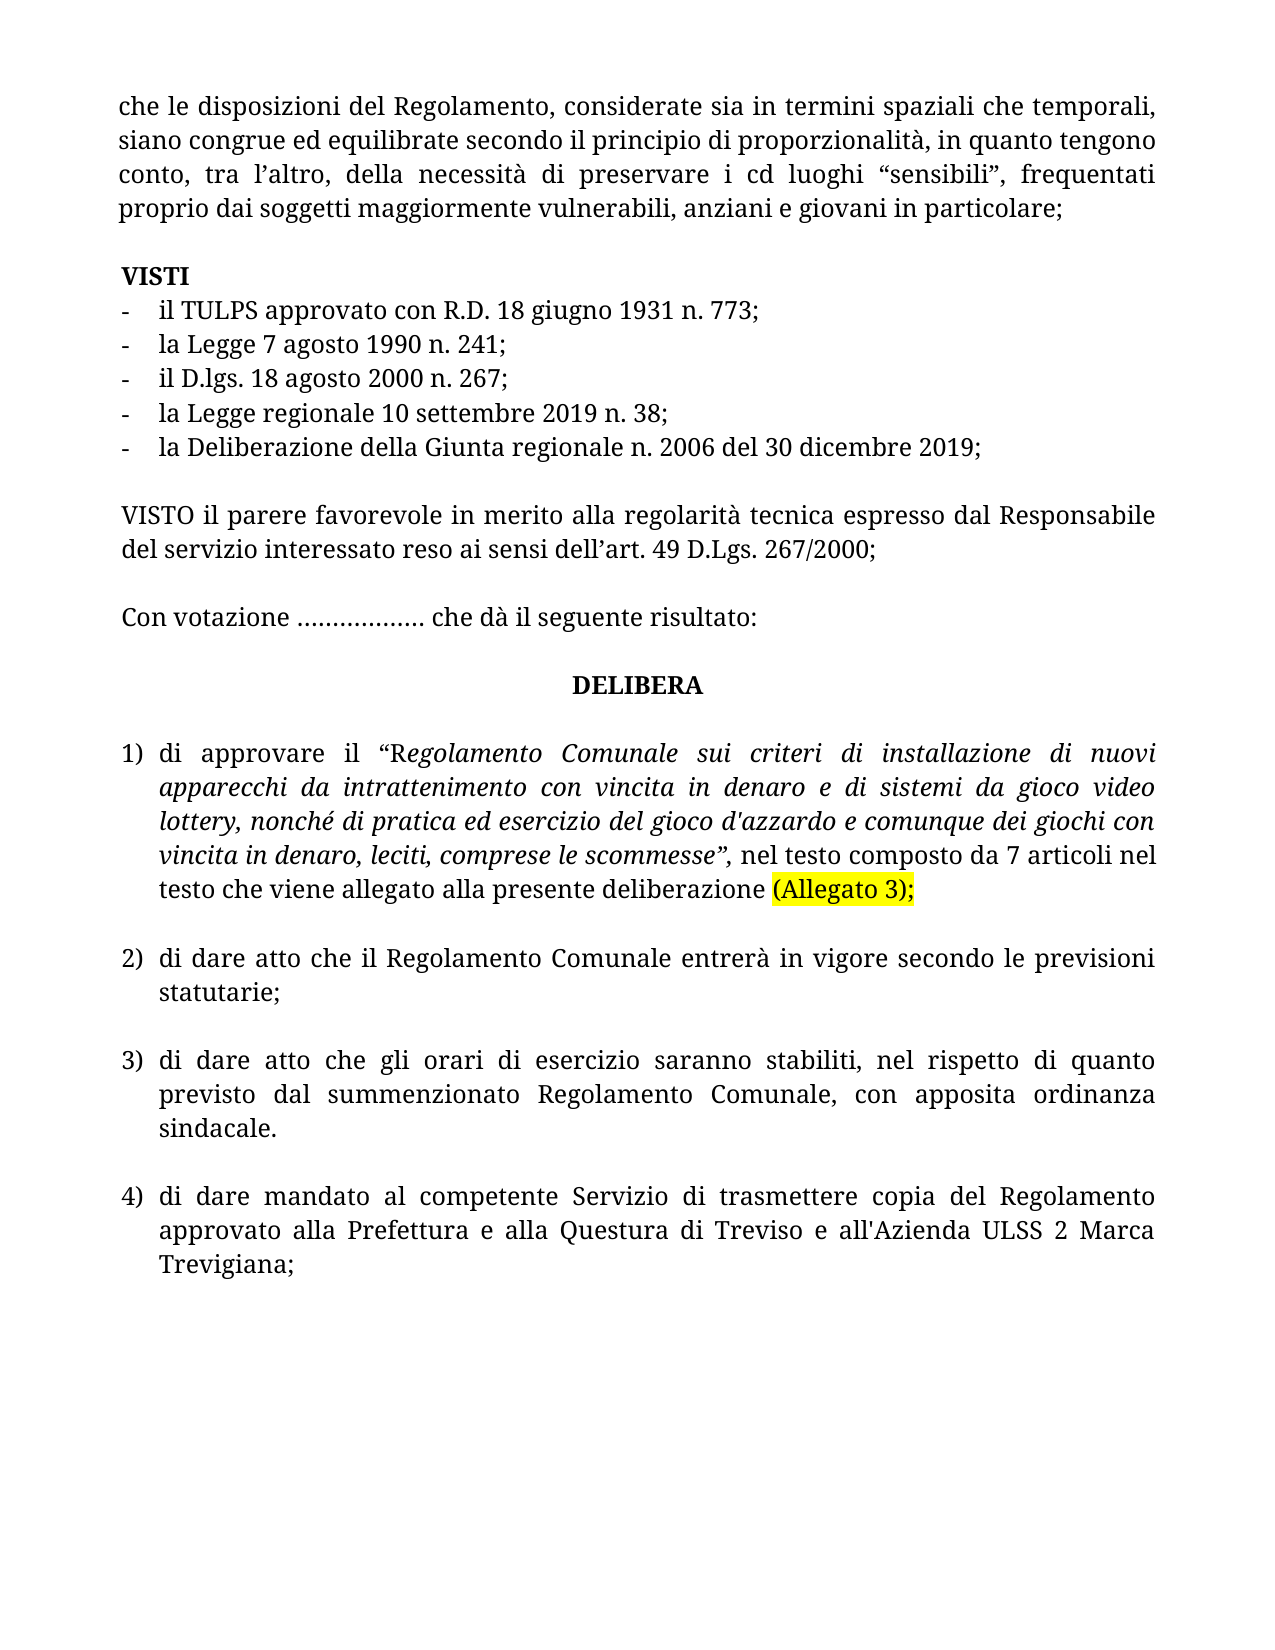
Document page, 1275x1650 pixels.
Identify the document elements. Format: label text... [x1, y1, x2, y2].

list il TULPS approvato con R.D. 18 giugno 1931 n. 773; [121, 293, 1157, 327]
list la Legge 7 agosto 1990 n. 241; [121, 327, 1157, 361]
text VISTI [121, 259, 1157, 293]
text DELIBERA [118, 668, 1157, 702]
text 1) di approvare il “Regolamento Comunale sui criteri di installazione di nuovi apparecchi da intrattenimento con vincita in denaro e di sistemi da gioco video lottery, nonché di pratica ed esercizio del gioco d'azzardo e comunque dei giochi con vincita in denaro, leciti, comprese le scommesse”, nel testo composto da 7 articoli nel testo che viene allegato alla presente deliberazione (Allegato 3); [121, 736, 1157, 906]
list la Deliberazione della Giunta regionale n. 2006 del 30 dicembre 2019; [121, 429, 1157, 463]
text 3) di dare atto che gli orari di esercizio saranno stabiliti, nel rispetto di quanto previsto dal summenzionato Regolamento Comunale, con apposita ordinanza sindacale. [121, 1042, 1157, 1144]
list il D.lgs. 18 agosto 2000 n. 267; [121, 361, 1157, 395]
text che le disposizioni del Regolamento, considerate sia in termini spaziali che temporali, siano congrue ed equilibrate secondo il principio di proporzionalità, in quanto tengono conto, tra l’altro, della necessità di preservare i cd luoghi “sensibili”, frequentati proprio dai soggetti maggiormente vulnerabili, anziani e giovani in particolare; [118, 89, 1157, 225]
text 2) di dare atto che il Regolamento Comunale entrerà in vigore secondo le previsioni statutarie; [121, 940, 1157, 1008]
text 4) di dare mandato al competente Servizio di trasmettere copia del Regolamento approvato alla Prefettura e alla Questura di Treviso e all'Azienda ULSS 2 Marca Trevigiana; [121, 1179, 1157, 1281]
text Con votazione ……………… che dà il seguente risultato: [121, 599, 1157, 634]
list la Legge regionale 10 settembre 2019 n. 38; [121, 395, 1157, 429]
text VISTO il parere favorevole in merito alla regolarità tecnica espresso dal Responsabile del servizio interessato reso ai sensi dell’art. 49 D.Lgs. 267/2000; [121, 497, 1157, 566]
